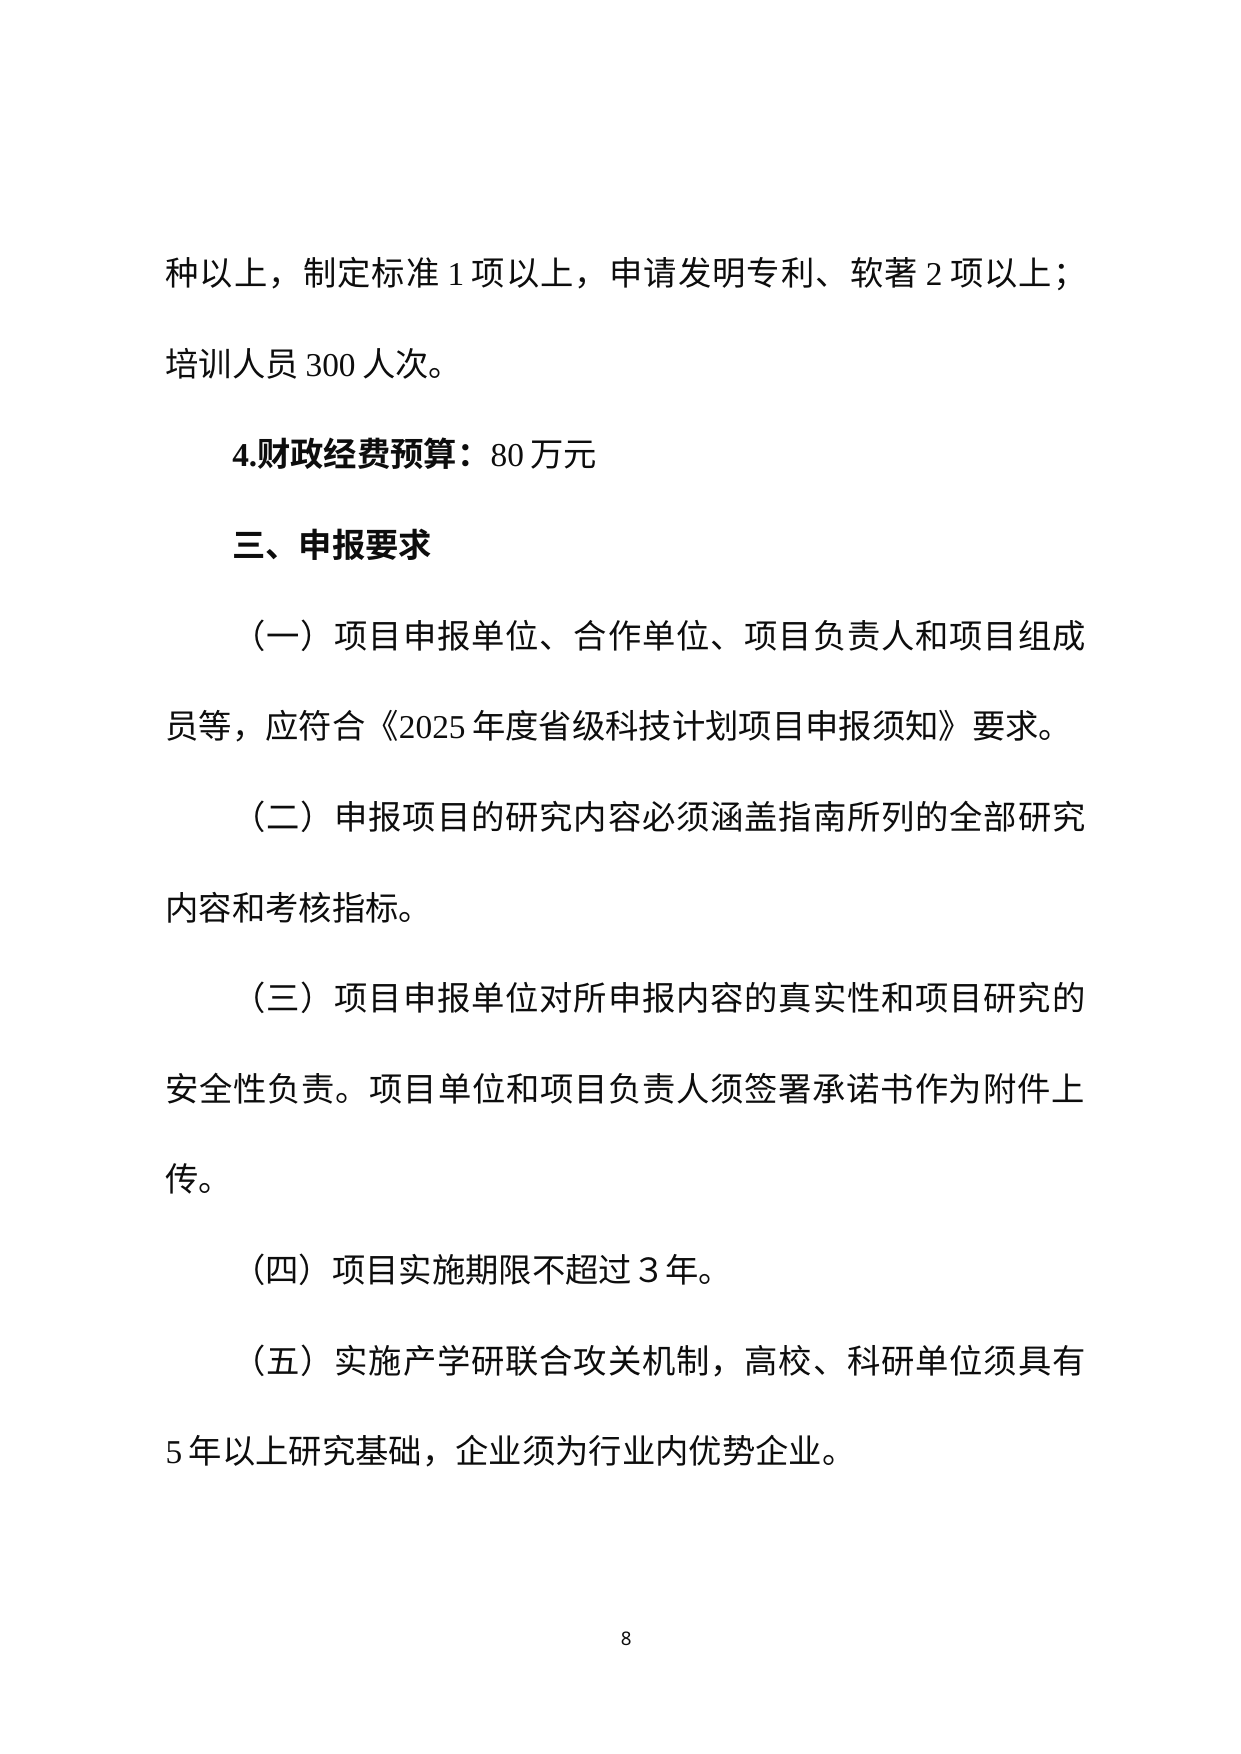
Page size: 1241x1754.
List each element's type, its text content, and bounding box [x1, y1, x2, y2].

text 三、申报要求 [165, 498, 1087, 588]
text （五）实施产学研联合攻关机制，高校、科研单位须具有5年以上研究基础，企业须为行业内优势企业。 [165, 1313, 1087, 1494]
text （一）项目申报单位、合作单位、项目负责人和项目组成员等，应符合《2025年度省级科技计划项目申报须知》要求。 [165, 588, 1087, 769]
text （四）项目实施期限不超过３年。 [165, 1223, 1087, 1313]
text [165, 226, 1087, 407]
text （二）申报项目的研究内容必须涵盖指南所列的全部研究内容和考核指标。 [165, 769, 1087, 951]
text （三）项目申报单位对所申报内容的真实性和项目研究的安全性负责。项目单位和项目负责人须签署承诺书作为附件上传。 [165, 951, 1087, 1223]
text 4.财政经费预算：80万元 [165, 407, 1087, 498]
